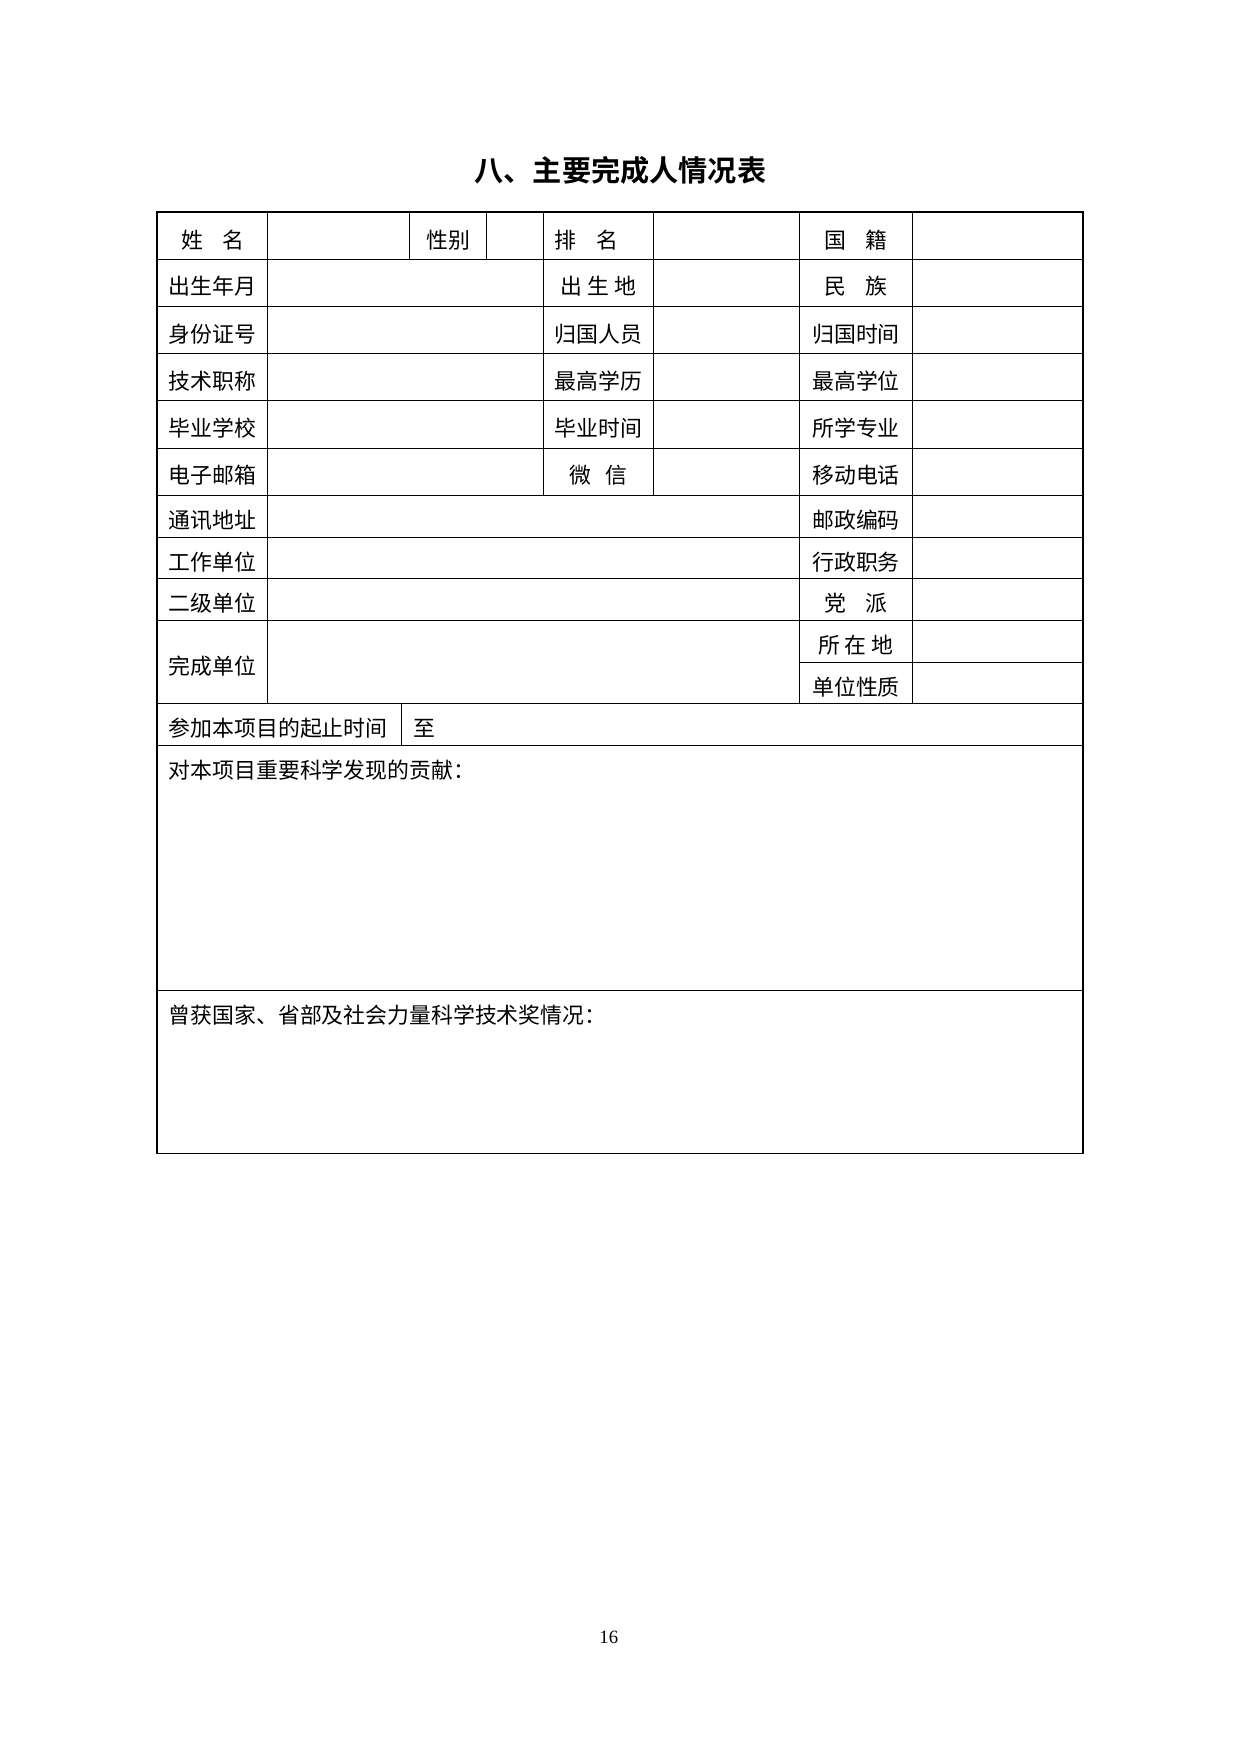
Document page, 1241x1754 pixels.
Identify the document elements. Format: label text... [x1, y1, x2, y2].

table_cell [268, 579, 799, 620]
table_header 姓 名 [158, 213, 267, 258]
table_cell [913, 260, 1082, 306]
table_cell 民 族 [800, 260, 912, 306]
table_cell [268, 260, 543, 306]
table_cell 所 在 地 [800, 621, 912, 662]
table_cell [913, 401, 1082, 448]
table_cell 归国时间 [800, 307, 912, 353]
table_cell [913, 496, 1082, 537]
table_cell 邮政编码 [800, 496, 912, 537]
table_cell [268, 621, 799, 703]
table_header 国 籍 [800, 213, 912, 258]
table_cell 最高学位 [800, 354, 912, 400]
table_cell 党 派 [800, 579, 912, 620]
table_cell [654, 307, 799, 353]
table_cell 出 生 地 [544, 260, 653, 306]
table_cell [913, 621, 1082, 662]
table_cell 单位性质 [800, 663, 912, 703]
table_cell 微 信 [544, 449, 653, 495]
table_cell [913, 354, 1082, 400]
table_cell 曾获国家、省部及社会力量科学技术奖情况： [158, 991, 1082, 1153]
table_header [913, 213, 1082, 258]
table_cell 通讯地址 [158, 496, 267, 537]
table_cell 毕业学校 [158, 401, 267, 448]
table_header [268, 213, 409, 258]
table_cell [913, 538, 1082, 578]
table_cell [913, 663, 1082, 703]
table_cell 对本项目重要科学发现的贡献： [158, 746, 1082, 990]
table_cell 毕业时间 [544, 401, 653, 448]
table_cell [913, 579, 1082, 620]
table_cell [268, 538, 799, 578]
table_cell 所学专业 [800, 401, 912, 448]
table_cell 二级单位 [158, 579, 267, 620]
table_cell 至 [402, 704, 1082, 745]
table_cell [268, 354, 543, 400]
table_header [487, 213, 543, 258]
table_cell 身份证号 [158, 307, 267, 353]
table_header 性别 [410, 213, 486, 258]
table_cell 参加本项目的起止时间 [158, 704, 401, 745]
table_cell [913, 307, 1082, 353]
table_cell 电子邮箱 [158, 449, 267, 495]
table_cell [654, 449, 799, 495]
table_cell 完成单位 [158, 621, 267, 703]
table_cell [268, 496, 799, 537]
table_cell [268, 307, 543, 353]
table_cell [654, 354, 799, 400]
table_cell [654, 401, 799, 448]
table_cell 行政职务 [800, 538, 912, 578]
table_cell [913, 449, 1082, 495]
table_cell [654, 260, 799, 306]
table_cell [268, 449, 543, 495]
table_header 排 名 [544, 213, 653, 258]
table_cell 移动电话 [800, 449, 912, 495]
text 八、主要完成人情况表 [165, 148, 1075, 190]
table_header [654, 213, 799, 258]
table_cell 技术职称 [158, 354, 267, 400]
table_cell 出生年月 [158, 260, 267, 306]
table_cell 工作单位 [158, 538, 267, 578]
table_cell 归国人员 [544, 307, 653, 353]
table_cell [268, 401, 543, 448]
table_cell 最高学历 [544, 354, 653, 400]
